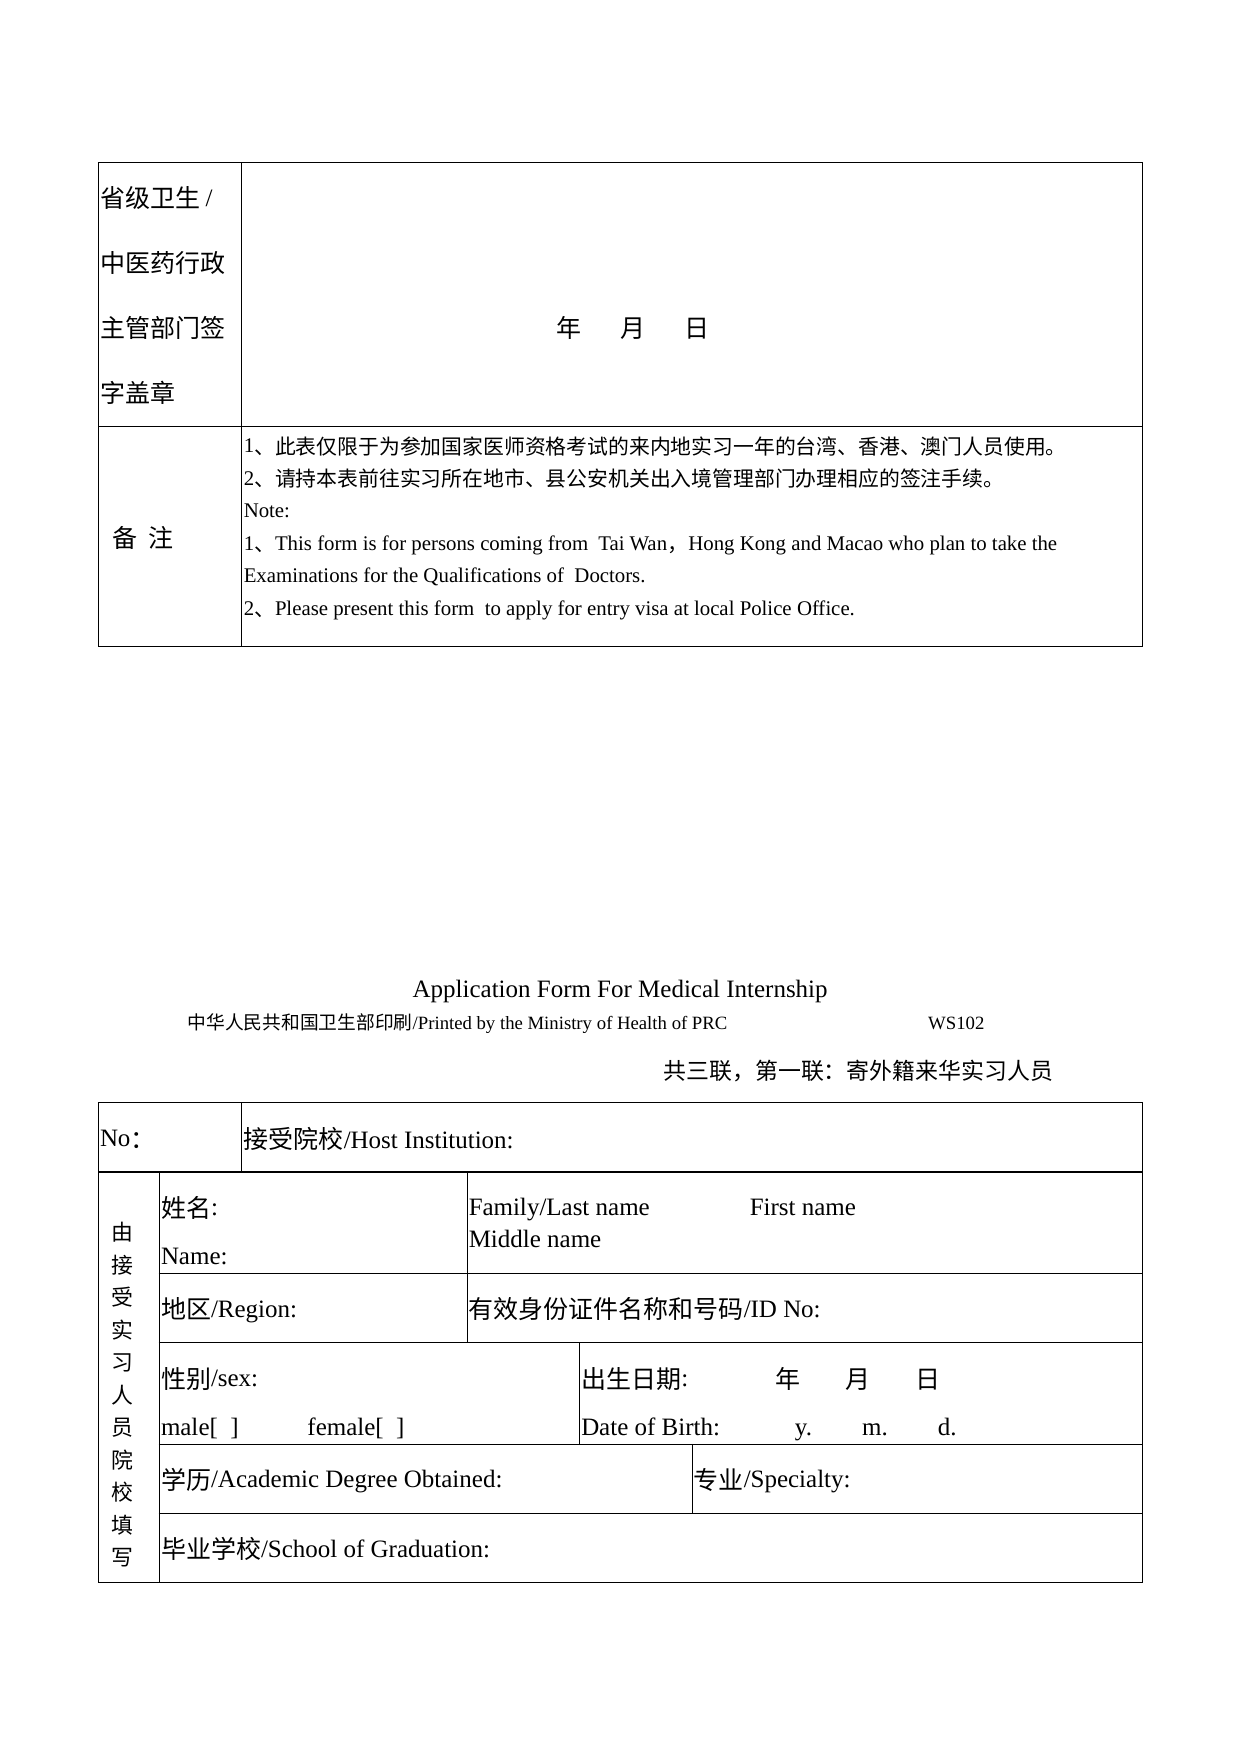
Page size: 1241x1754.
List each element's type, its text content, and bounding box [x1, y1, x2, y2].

table_cell 性别/sex: male[ ] female[ ] [160, 1343, 579, 1444]
table_cell Family/Last name First name Middle name [468, 1173, 1142, 1273]
table_cell 由 接 受 实 习 人 员 院 校 填 写 [99, 1173, 159, 1582]
table_cell 有效身份证件名称和号码/ID No: [468, 1274, 1142, 1342]
text 中华人民共和国卫生部印刷/Printed by the Ministry of Health of PRC WS102 [187, 1005, 1053, 1037]
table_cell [99, 163, 241, 426]
table_cell 备 注 [99, 427, 241, 646]
table_cell 学历/Academic Degree Obtained: [160, 1445, 692, 1513]
table_cell 1、此表仅限于为参加国家医师资格考试的来内地实习一年的台湾、香港、澳门人员使用。 2、请持本表前往实习所在地市、县公安机关出入境管理部门办理相应的签注手续。 Note: 1、This form is for persons coming from Tai Wan，Hong Kong and Macao who plan to take the Examinations for the Qualifications of Doctors. 2、Please present this form to apply for entry visa at local Police Office. [242, 427, 1142, 646]
table_cell 年 月 日 [242, 163, 1142, 426]
table_header 接受院校/Host Institution: [242, 1103, 1142, 1171]
table_cell 姓名: Name: [160, 1173, 467, 1273]
table_cell 地区/Region: [160, 1274, 467, 1342]
table_cell 毕业学校/School of Graduation: [160, 1514, 1142, 1582]
text Application Form For Medical Internship [187, 972, 1053, 1005]
table_cell 出生日期: 年 月 日 Date of Birth: y. m. d. [580, 1343, 1142, 1444]
text 共三联，第一联：寄外籍来华实习人员 [187, 1037, 1053, 1102]
table_header No： [99, 1103, 241, 1171]
table_cell 专业/Specialty: [693, 1445, 1142, 1513]
